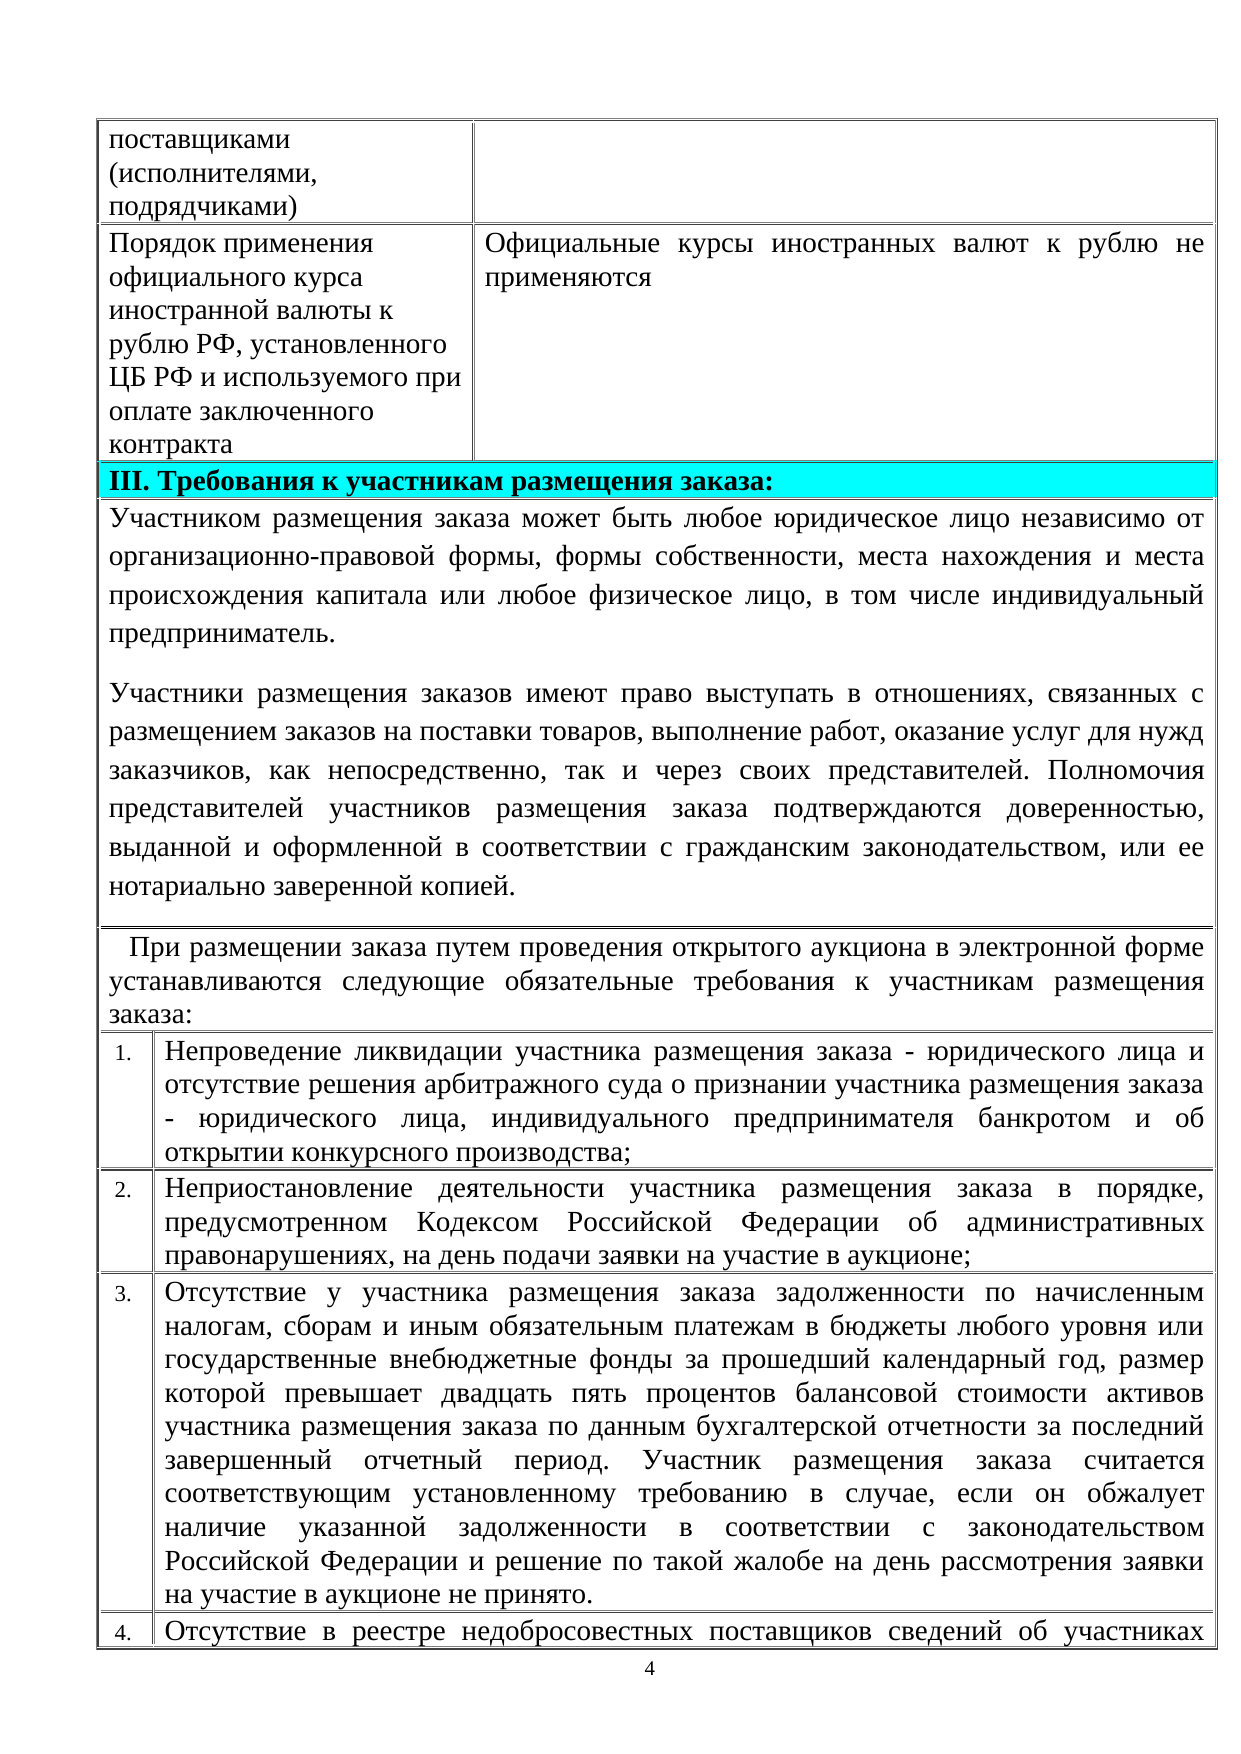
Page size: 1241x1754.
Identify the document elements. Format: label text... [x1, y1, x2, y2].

table_cell Рубль РФ [473, 119, 1215, 222]
table_cell Участником размещения заказа может быть любое юридическое лицо независимо от организационно-правовой формы, формы собственности, места нахождения и места происхождения капитала или любое физическое лицо, в том числе индивидуальный предприниматель. Участники размещения заказов имеют право выступать в отношениях, связанных с размещением заказов на поставки товаров, выполнение работ, оказание услуг для нужд заказчиков, как непосредственно, так и через своих представителей. Полномочия представителей участников размещения заказа подтверждаются доверенностью, выданной и оформленной в соответствии с гражданским законодательством, или ее нотариально заверенной копией. [99, 497, 1215, 926]
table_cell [153, 1610, 1215, 1646]
table_cell Порядок применения официального курса иностранной валюты к рублю РФ, установленного ЦБ РФ и используемого при оплате заключенного контракта [99, 222, 472, 460]
table_cell [99, 1610, 153, 1646]
table_cell При размещении заказа путем проведения открытого аукциона в электронной форме устанавливаются следующие обязательные требования к участникам размещения заказа: [99, 926, 1215, 1030]
table_cell III. Требования к участникам размещения заказа: [99, 460, 1215, 497]
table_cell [99, 121, 473, 222]
table_cell Отсутствие у участника размещения заказа задолженности по начисленным налогам, сборам и иным обязательным платежам в бюджеты любого уровня или государственные внебюджетные фонды за прошедший календарный год, размер которой превышает двадцать пять процентов балансовой стоимости активов участника размещения заказа по данным бухгалтерской отчетности за последний завершенный отчетный период. Участник размещения заказа считается соответствующим установленному требованию в случае, если он обжалует наличие указанной задолженности в соответствии с законодательством Российской Федерации и решение по такой жалобе на день рассмотрения заявки на участие в аукционе не принято. [155, 1271, 1215, 1610]
table_cell [99, 1167, 152, 1271]
table_cell [99, 1030, 152, 1167]
table_cell Неприостановление деятельности участника размещения заказа в порядке, предусмотренном Кодексом Российской Федерации об административных правонарушениях, на день подачи заявки на участие в аукционе; [155, 1167, 1215, 1271]
table_cell Непроведение ликвидации участника размещения заказа - юридического лица и отсутствие решения арбитражного суда о признании участника размещения заказа - юридического лица, индивидуального предпринимателя банкротом и об открытии конкурсного производства; [155, 1030, 1215, 1167]
table_cell [99, 1271, 152, 1610]
table_cell Официальные курсы иностранных валют к рублю не применяются [475, 222, 1215, 460]
